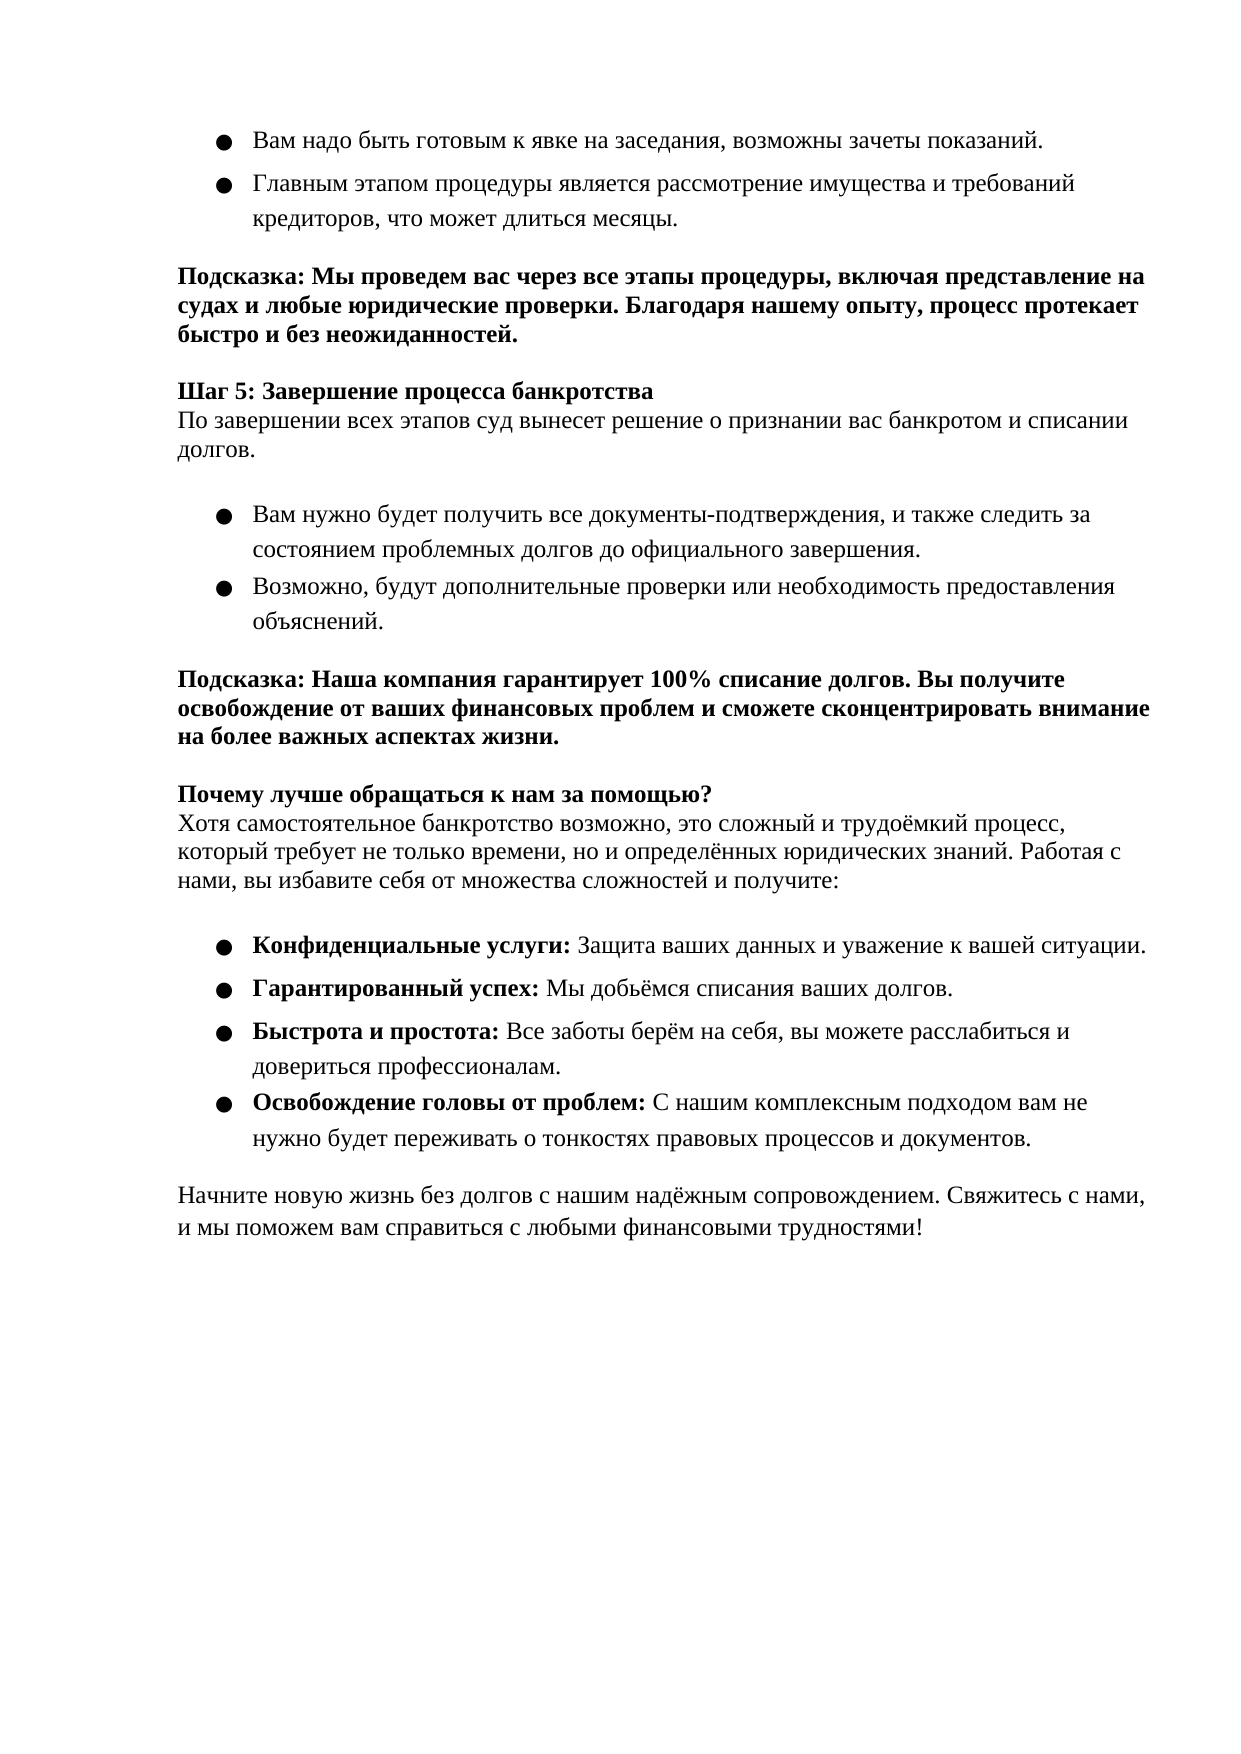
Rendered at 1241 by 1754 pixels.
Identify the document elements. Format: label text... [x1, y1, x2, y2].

list Освобождение головы от проблем: С нашим комплексным подходом вам не нужно будет переживать о тонкостях правовых процессов и документов. [215, 1080, 1152, 1151]
text Подсказка: Мы проведем вас через все этапы процедуры, включая представление на судах и любые юридические проверки. Благодаря нашему опыту, процесс протекает быстро и без неожиданностей. Шаг 5: Завершение процесса банкротства По завершении всех этапов суд вынесет решение о признании вас банкротом и списании долгов. [177, 261, 1152, 463]
list Вам надо быть готовым к явке на заседания, возможны зачеты показаний. [215, 118, 1152, 161]
list Главным этапом процедуры является рассмотрение имущества и требований кредиторов, что может длиться месяцы. [215, 161, 1152, 232]
list Конфиденциальные услуги: Защита ваших данных и уважение к вашей ситуации. [215, 923, 1152, 966]
list Быстрота и простота: Все заботы берём на себя, вы можете расслабиться и довериться профессионалам. [215, 1008, 1152, 1080]
text Подсказка: Наша компания гарантирует 100% списание долгов. Вы получите освобождение от ваших финансовых проблем и сможете сконцентрировать внимание на более важных аспектах жизни. Почему лучше обращаться к нам за помощью? Хотя самостоятельное банкротство возможно, это сложный и трудоёмкий процесс, который требует не только времени, но и определённых юридических знаний. Работая с нами, вы избавите себя от множества сложностей и получите: [177, 664, 1152, 894]
text Начните новую жизнь без долгов с нашим надёжным сопровождением. Свяжитесь с нами, и мы поможем вам справиться с любыми финансовыми трудностями! [177, 1181, 1152, 1240]
list Вам нужно будет получить все документы-подтверждения, и также следить за состоянием проблемных долгов до официального завершения. [215, 492, 1152, 563]
list Возможно, будут дополнительные проверки или необходимость предоставления объяснений. [215, 563, 1152, 635]
list Гарантированный успех: Мы добьёмся списания ваших долгов. [215, 966, 1152, 1008]
